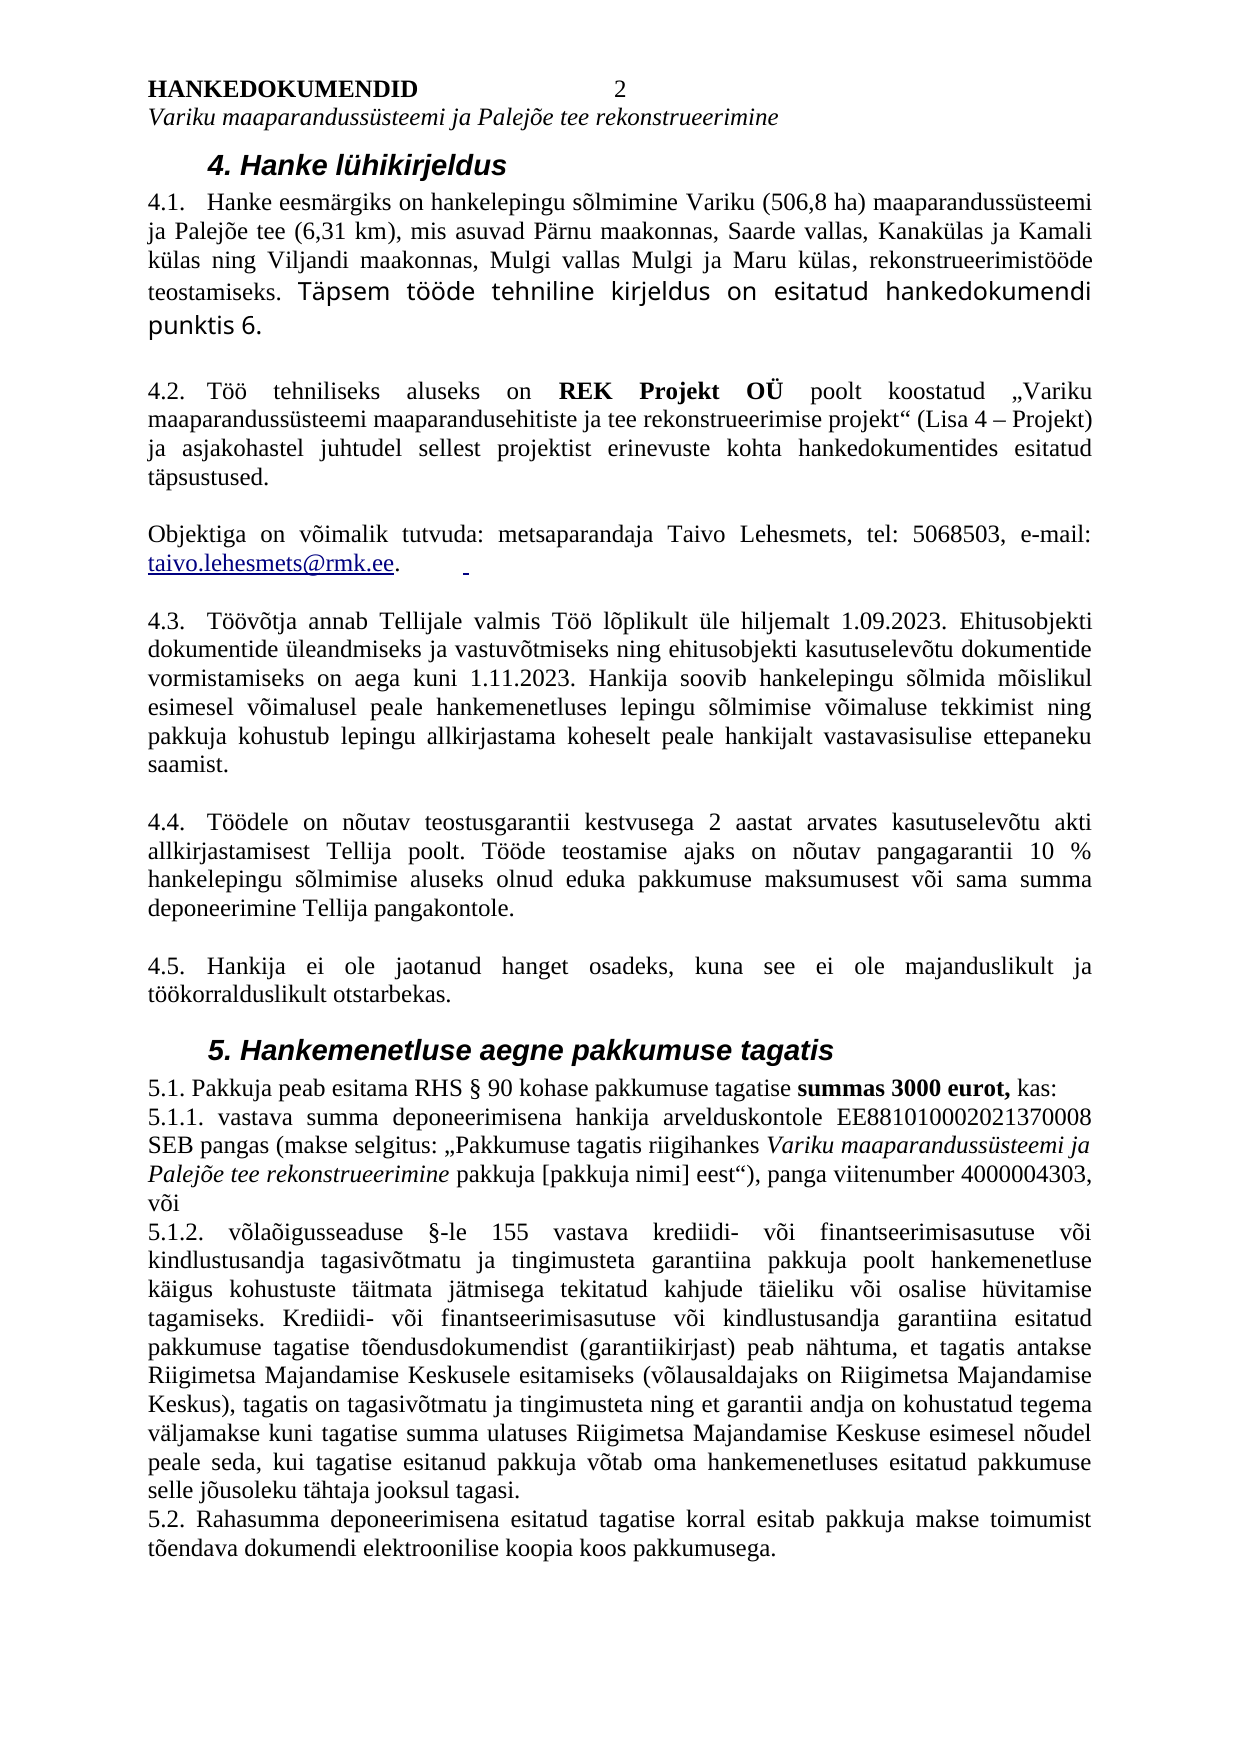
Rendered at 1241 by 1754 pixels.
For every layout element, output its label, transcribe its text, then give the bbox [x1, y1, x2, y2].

subtitle 5. Hankemenetluse aegne pakkumuse tagatis [148, 1033, 1093, 1067]
subtitle 4. Hanke lühikirjeldus [148, 148, 1093, 181]
text Objektiga on võimalik tutvuda: metsaparandaja Taivo Lehesmets, tel: 5068503, e-mail: taivo.lehesmets@rmk.ee. [148, 519, 1093, 577]
text 5.1. Pakkuja peab esitama RHS § 90 kohase pakkumuse tagatise summas 3000 eurot, kas: [148, 1073, 1093, 1102]
text 4.4. Töödele on nõutav teostusgarantii kestvusega 2 aastat arvates kasutuselevõtu akti allkirjastamisest Tellija poolt. Tööde teostamise ajaks on nõutav pangagarantii 10 % hankelepingu sõlmimise aluseks olnud eduka pakkumuse maksumusest või sama summa deponeerimine Tellija pangakontole. [148, 807, 1093, 922]
text 5.1.1. vastava summa deponeerimisena hankija arvelduskontole EE881010002021370008 SEB pangas (makse selgitus: „Pakkumuse tagatis riigihankes Variku maaparandussüsteemi ja Palejõe tee rekonstrueerimine pakkuja [pakkuja nimi] eest“), panga viitenumber 4000004303, või [148, 1102, 1093, 1217]
text 4.1. Hanke eesmärgiks on hankelepingu sõlmimine Variku (506,8 ha) maaparandussüsteemi ja Palejõe tee (6,31 km), mis asuvad Pärnu maakonnas, Saarde vallas, Kanakülas ja Kamali külas ning Viljandi maakonnas, Mulgi vallas Mulgi ja Maru külas, rekonstrueerimistööde teostamiseks. Täpsem tööde tehniline kirjeldus on esitatud hankedokumendi punktis 6. [148, 187, 1093, 342]
text 4.2. Töö tehniliseks aluseks on REK Projekt OÜ poolt koostatud „Variku maaparandussüsteemi maaparandusehitiste ja tee rekonstrueerimise projekt“ (Lisa 4 – Projekt) ja asjakohastel juhtudel sellest projektist erinevuste kohta hankedokumentides esitatud täpsustused. [148, 376, 1093, 491]
text 4.3. Töövõtja annab Tellijale valmis Töö lõplikult üle hiljemalt 1.09.2023. Ehitusobjekti dokumentide üleandmiseks ja vastuvõtmiseks ning ehitusobjekti kasutuselevõtu dokumentide vormistamiseks on aega kuni 1.11.2023. Hankija soovib hankelepingu sõlmida mõislikul esimesel võimalusel peale hankemenetluses lepingu sõlmimise võimaluse tekkimist ning pakkuja kohustub lepingu allkirjastama koheselt peale hankijalt vastavasisulise ettepaneku saamist. [148, 606, 1093, 778]
text 5.2. Rahasumma deponeerimisena esitatud tagatise korral esitab pakkuja makse toimumist tõendava dokumendi elektroonilise koopia koos pakkumusega. [148, 1504, 1093, 1562]
text 5.1.2. võlaõigusseaduse §-le 155 vastava krediidi- või finantseerimisasutuse või kindlustusandja tagasivõtmatu ja tingimusteta garantiina pakkuja poolt hankemenetluse käigus kohustuste täitmata jätmisega tekitatud kahjude täieliku või osalise hüvitamise tagamiseks. Krediidi- või finantseerimisasutuse või kindlustusandja garantiina esitatud pakkumuse tagatise tõendusdokumendist (garantiikirjast) peab nähtuma, et tagatis antakse Riigimetsa Majandamise Keskusele esitamiseks (võlausaldajaks on Riigimetsa Majandamise Keskus), tagatis on tagasivõtmatu ja tingimusteta ning et garantii andja on kohustatud tegema väljamakse kuni tagatise summa ulatuses Riigimetsa Majandamise Keskuse esimesel nõudel peale seda, kui tagatise esitanud pakkuja võtab oma hankemenetluses esitatud pakkumuse selle jõusoleku tähtaja jooksul tagasi. [148, 1217, 1093, 1504]
text 4.5. Hankija ei ole jaotanud hanget osadeks, kuna see ei ole majanduslikult ja töökorralduslikult otstarbekas. [148, 951, 1093, 1008]
